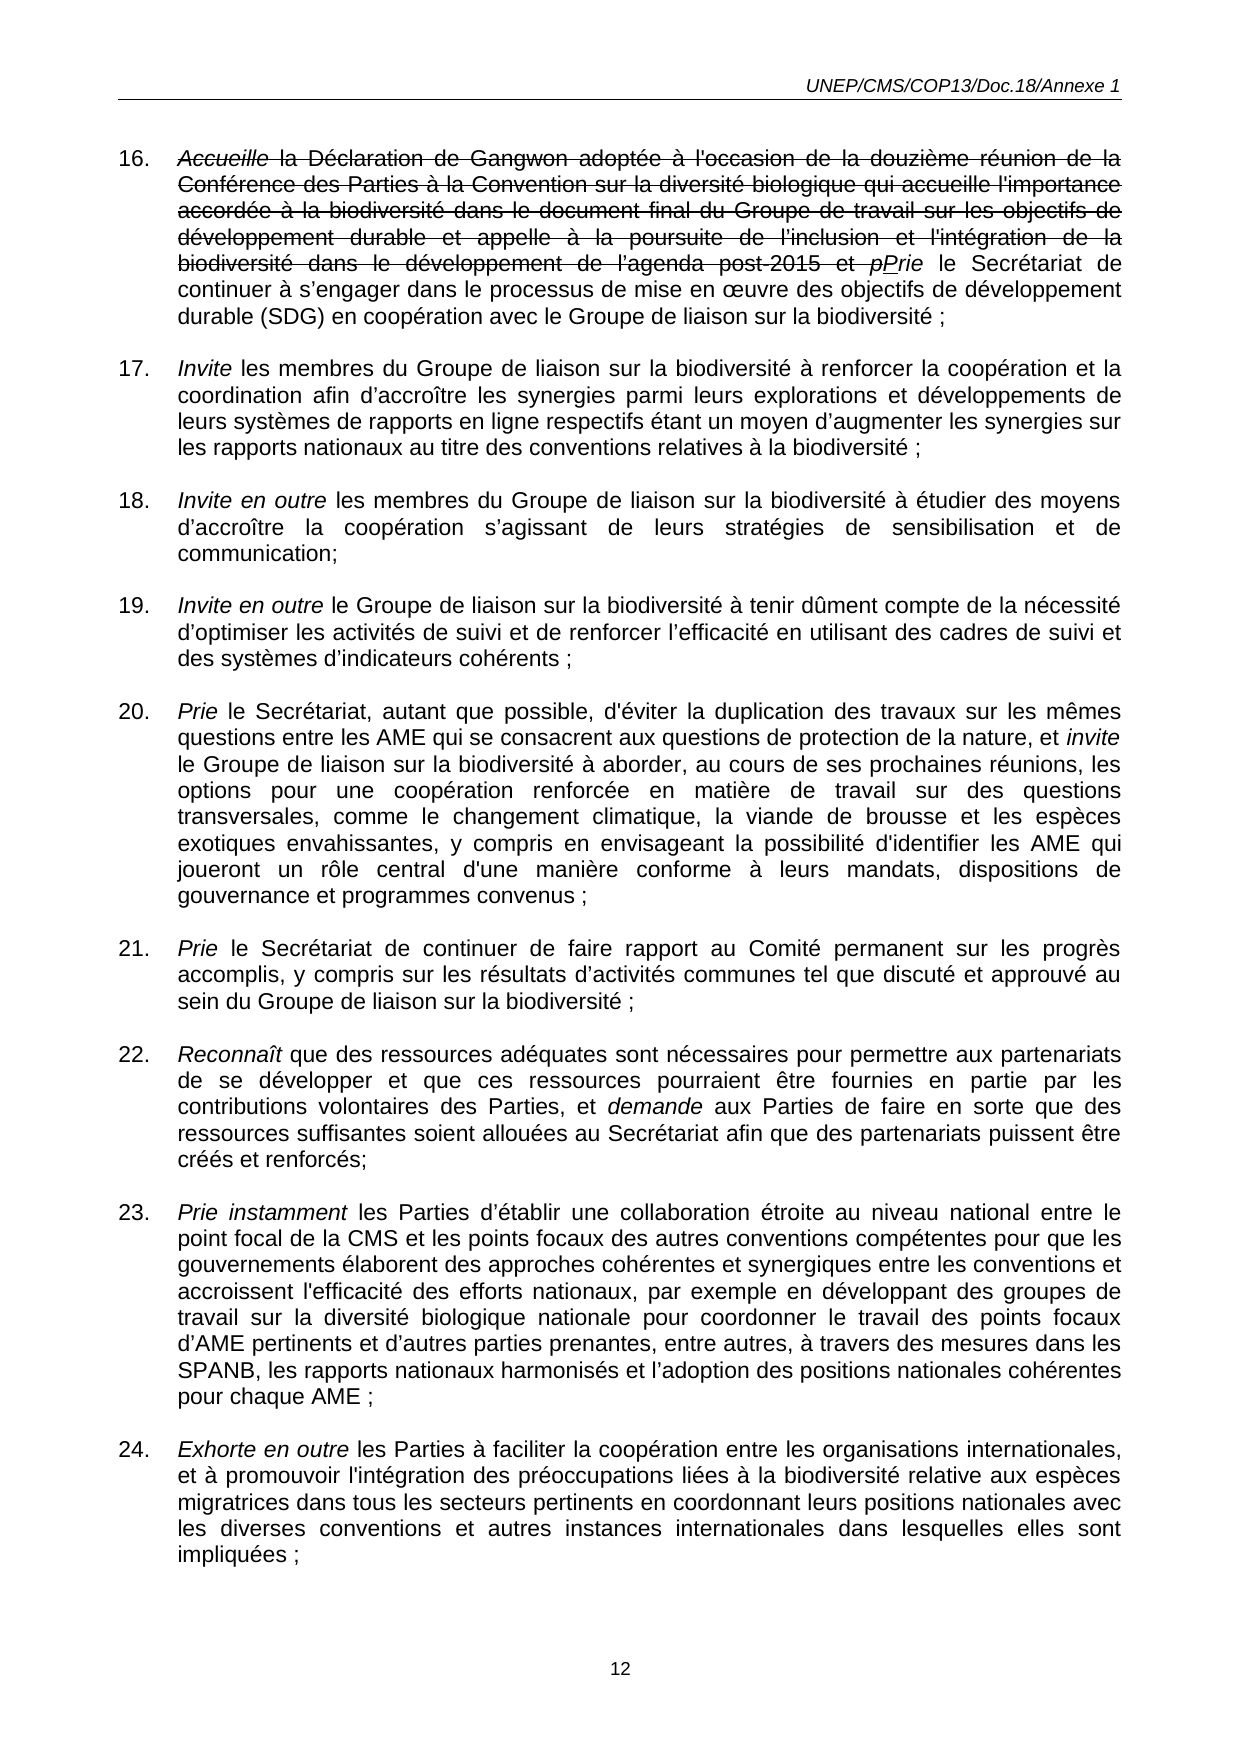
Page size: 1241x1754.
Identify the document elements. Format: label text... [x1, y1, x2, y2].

list Accueille la Déclaration de Gangwon adoptée à l'occasion de la douzième réunion de la Conférence des Parties à la Convention sur la diversité biologique qui accueille l'importance accordée à la biodiversité dans le document final du Groupe de travail sur les objectifs de développement durable et appelle à la poursuite de l’inclusion et l'intégration de la biodiversité dans le développement de l’agenda post-2015 et pPrie le Secrétariat de continuer à s’engager dans le processus de mise en œuvre des objectifs de développement durable (SDG) en coopération avec le Groupe de liaison sur la biodiversité ; [118, 144, 1122, 329]
list Prie le Secrétariat de continuer de faire rapport au Comité permanent sur les progrès accomplis, y compris sur les résultats d’activités communes tel que discuté et approuvé au sein du Groupe de liaison sur la biodiversité ; [118, 935, 1122, 1014]
list Invite en outre le Groupe de liaison sur la biodiversité à tenir dûment compte de la nécessité d’optimiser les activités de suivi et de renforcer l’efficacité en utilisant des cadres de suivi et des systèmes d’indicateurs cohérents ; [118, 592, 1122, 672]
list Invite les membres du Groupe de liaison sur la biodiversité à renforcer la coopération et la coordination afin d’accroître les synergies parmi leurs explorations et développements de leurs systèmes de rapports en ligne respectifs étant un moyen d’augmenter les synergies sur les rapports nationaux au titre des conventions relatives à la biodiversité ; [118, 355, 1122, 461]
list Reconnaît que des ressources adéquates sont nécessaires pour permettre aux partenariats de se développer et que ces ressources pourraient être fournies en partie par les contributions volontaires des Parties, et demande aux Parties de faire en sorte que des ressources suffisantes soient allouées au Secrétariat afin que des partenariats puissent être créés et renforcés; [118, 1041, 1122, 1172]
list Prie le Secrétariat, autant que possible, d'éviter la duplication des travaux sur les mêmes questions entre les AME qui se consacrent aux questions de protection de la nature, et invite le Groupe de liaison sur la biodiversité à aborder, au cours de ses prochaines réunions, les options pour une coopération renforcée en matière de travail sur des questions transversales, comme le changement climatique, la viande de brousse et les espèces exotiques envahissantes, y compris en envisageant la possibilité d'identifier les AME qui joueront un rôle central d'une manière conforme à leurs mandats, dispositions de gouvernance et programmes convenus ; [118, 698, 1122, 909]
list Prie instamment les Parties d’établir une collaboration étroite au niveau national entre le point focal de la CMS et les points focaux des autres conventions compétentes pour que les gouvernements élaborent des approches cohérentes et synergiques entre les conventions et accroissent l'efficacité des efforts nationaux, par exemple en développant des groupes de travail sur la diversité biologique nationale pour coordonner le travail des points focaux d’AME pertinents et d’autres parties prenantes, entre autres, à travers des mesures dans les SPANB, les rapports nationaux harmonisés et l’adoption des positions nationales cohérentes pour chaque AME ; [118, 1199, 1122, 1409]
list Exhorte en outre les Parties à faciliter la coopération entre les organisations internationales, et à promouvoir l'intégration des préoccupations liées à la biodiversité relative aux espèces migratrices dans tous les secteurs pertinents en coordonnant leurs positions nationales avec les diverses conventions et autres instances internationales dans lesquelles elles sont impliquées ; [118, 1436, 1122, 1568]
list Invite en outre les membres du Groupe de liaison sur la biodiversité à étudier des moyens d’accroître la coopération s’agissant de leurs stratégies de sensibilisation et de communication; [118, 487, 1122, 566]
